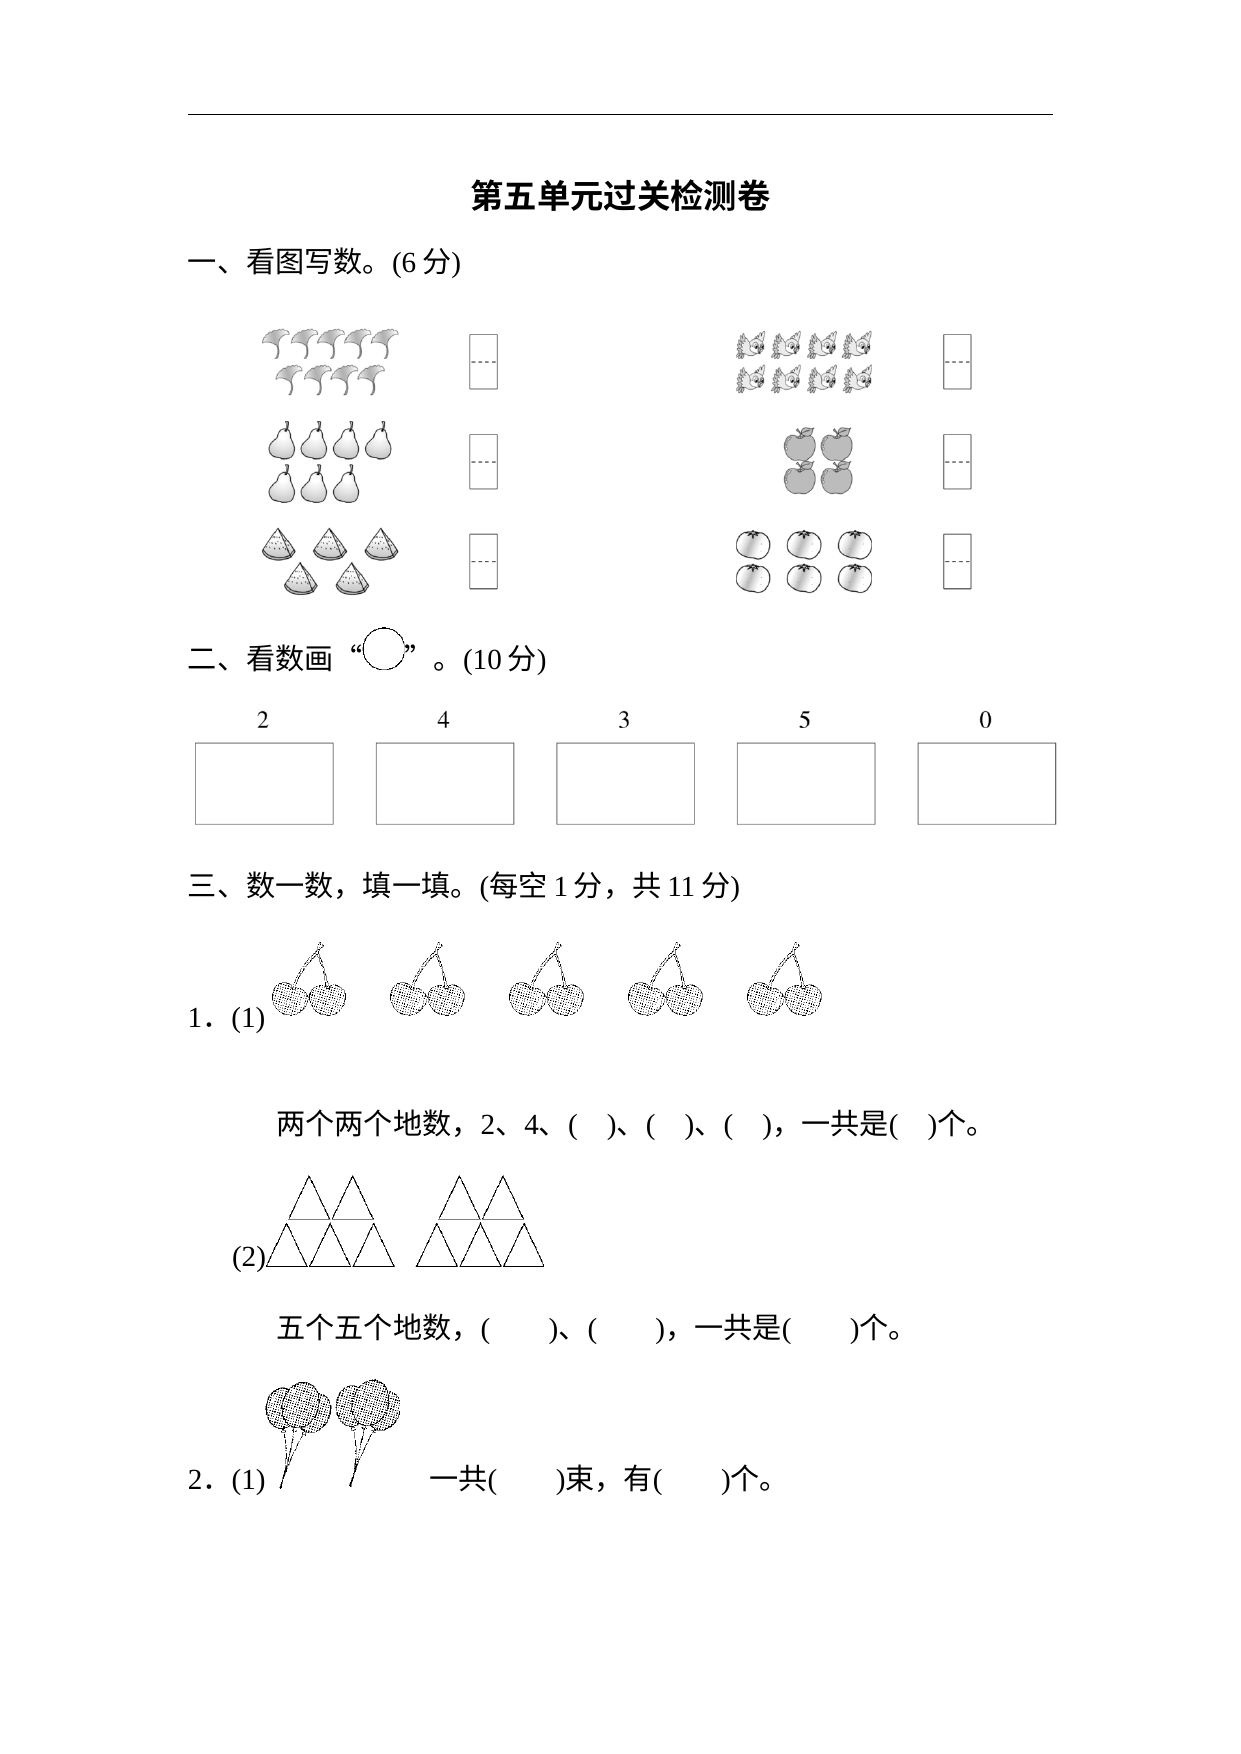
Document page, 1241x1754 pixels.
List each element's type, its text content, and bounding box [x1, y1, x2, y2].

text 一、看图写数。(6分) [188, 227, 1053, 292]
picture [265, 937, 355, 1028]
picture [383, 937, 474, 1028]
text 两个两个地数，2、4、( )、( )、( )，一共是( )个。 [276, 1089, 1053, 1154]
text 2．(1) 一共( )束，有( )个。 [188, 1380, 1053, 1510]
picture [246, 313, 990, 603]
text 三、数一数，填一填。(每空1分，共11分) [188, 852, 1053, 917]
picture [265, 1379, 400, 1490]
text 第五单元过关检测卷 [188, 162, 1053, 227]
picture [362, 627, 405, 670]
picture [621, 937, 712, 1028]
picture [502, 937, 593, 1028]
text 二、看数画“”。(10分) [188, 621, 1053, 686]
picture [265, 1175, 544, 1267]
picture [740, 937, 831, 1028]
text 五个五个地数，( )、( )，一共是( )个。 [276, 1294, 1053, 1359]
picture [187, 706, 1063, 831]
